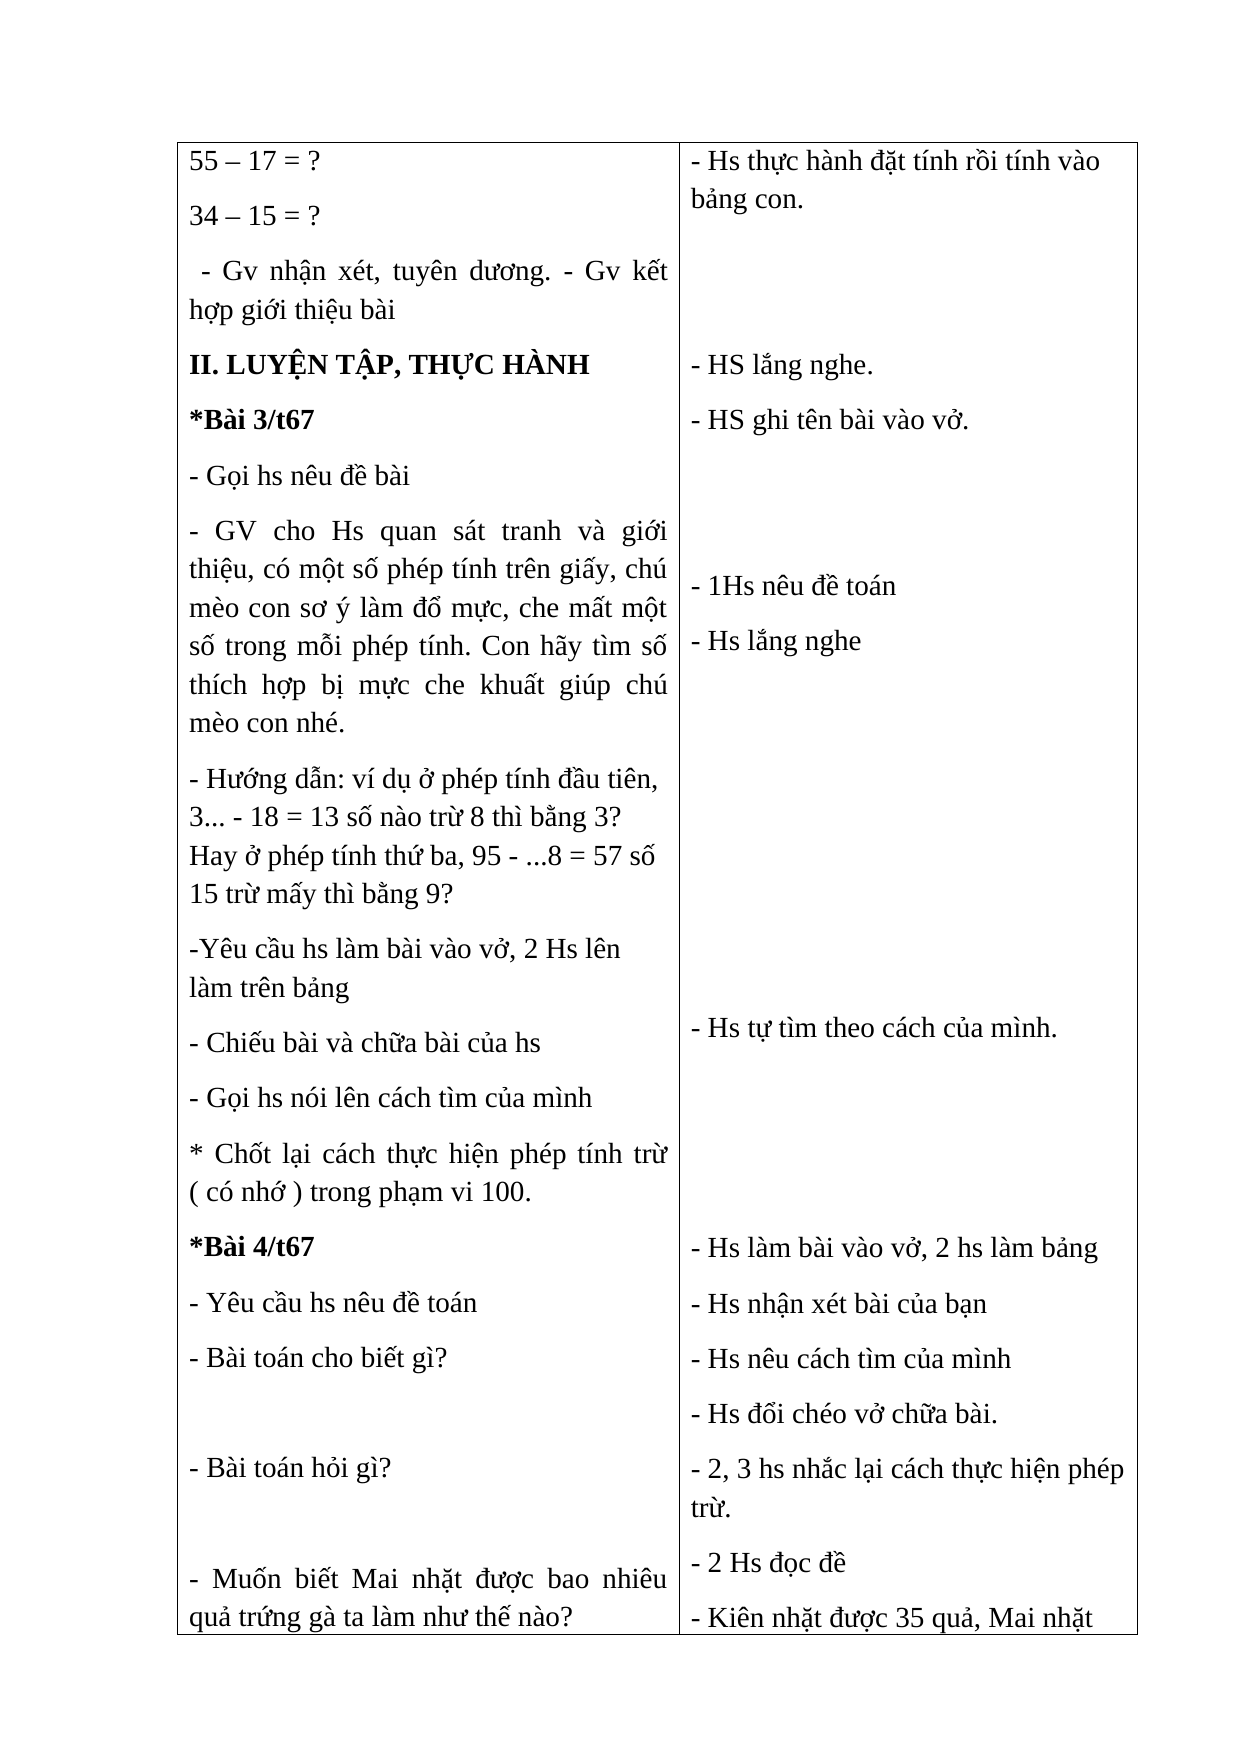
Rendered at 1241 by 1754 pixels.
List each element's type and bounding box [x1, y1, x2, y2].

table_cell [178, 143, 679, 1634]
table_cell [680, 143, 1137, 1634]
